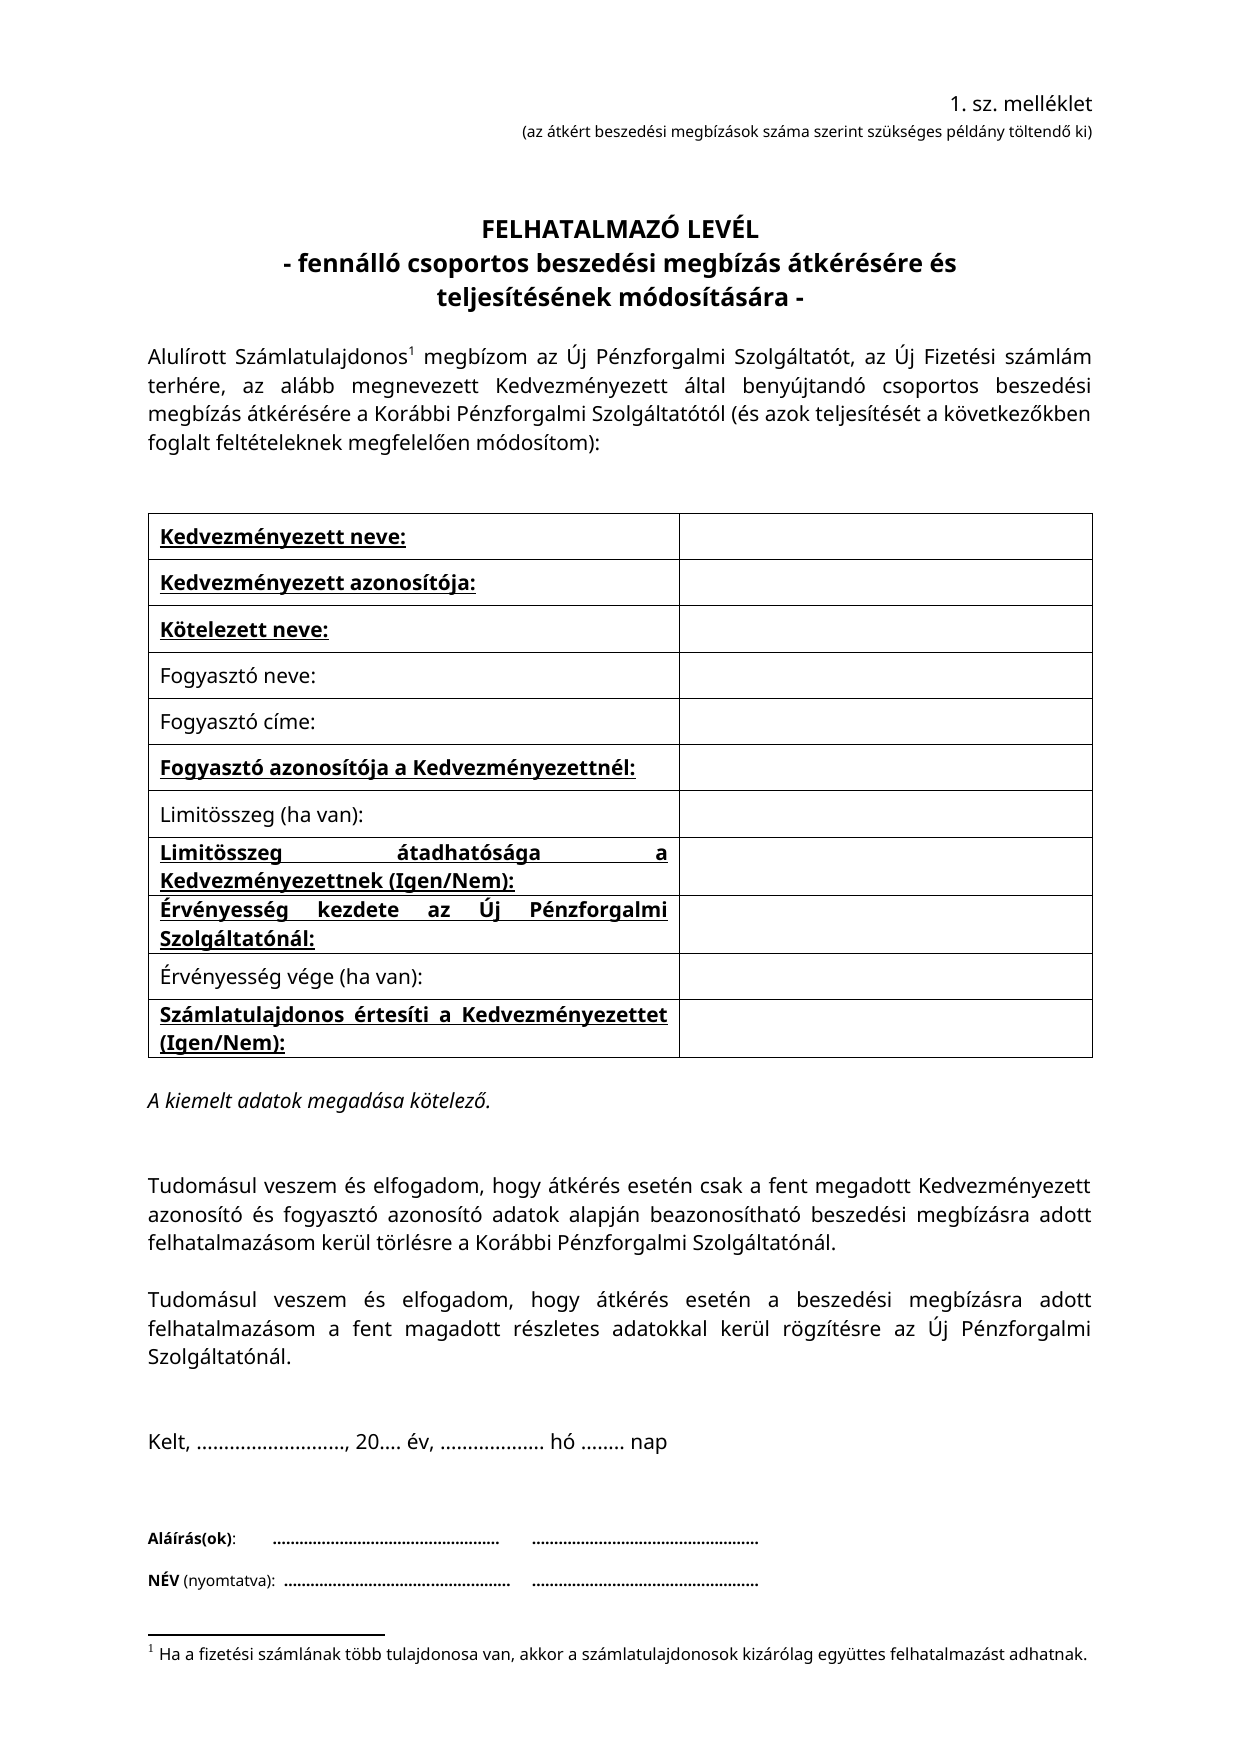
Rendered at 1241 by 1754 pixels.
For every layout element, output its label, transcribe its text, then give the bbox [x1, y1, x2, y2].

table_cell [680, 745, 1092, 790]
table_cell [680, 1000, 1092, 1057]
table_cell Érvényesség kezdete az Új Pénzforgalmi Szolgáltatónál: [149, 896, 679, 952]
table_cell Fogyasztó címe: [149, 699, 679, 744]
text - fennálló csoportos beszedési megbízás átkérésére és [148, 246, 1092, 280]
text teljesítésének módosítására - [148, 280, 1092, 314]
text Aláírás(ok): …………………………………………… …………………………………………… [148, 1527, 1092, 1549]
table_cell Limitösszeg átadhatósága a Kedvezményezettnek (Igen/Nem): [149, 838, 679, 894]
text FELHATALMAZÓ LEVÉL [148, 212, 1092, 246]
table_cell [680, 606, 1092, 652]
table_header [680, 514, 1092, 559]
table_cell Fogyasztó neve: [149, 653, 679, 698]
text 1. sz. melléklet [223, 89, 1092, 117]
table_cell [680, 838, 1092, 894]
text Tudomásul veszem és elfogadom, hogy átkérés esetén a beszedési megbízásra adott felhatalmazásom a fent magadott részletes adatokkal kerül rögzítésre az Új Pénzforgalmi Szolgáltatónál. [148, 1285, 1092, 1371]
table_cell Limitösszeg (ha van): [149, 791, 679, 837]
text Tudomásul veszem és elfogadom, hogy átkérés esetén csak a fent megadott Kedvezményezett azonosító és fogyasztó azonosító adatok alapján beazonosítható beszedési megbízásra adott felhatalmazásom kerül törlésre a Korábbi Pénzforgalmi Szolgáltatónál. [148, 1171, 1092, 1257]
table_cell [680, 699, 1092, 744]
table_cell [680, 791, 1092, 837]
table_cell Érvényesség vége (ha van): [149, 954, 679, 999]
text Alulírott Számlatulajdonos megbízom az Új Pénzforgalmi Szolgáltatót, az Új Fizetési számlám terhére, az alább megnevezett Kedvezményezett által benyújtandó csoportos beszedési megbízás átkérésére a Korábbi Pénzforgalmi Szolgáltatótól (és azok teljesítését a következőkben foglalt feltételeknek megfelelően módosítom): [148, 342, 1093, 456]
table_cell [680, 954, 1092, 999]
table_cell [680, 560, 1092, 605]
table_cell Kedvezményezett azonosítója: [149, 560, 679, 605]
table_cell [680, 896, 1092, 952]
table_cell Számlatulajdonos értesíti a Kedvezményezettet (Igen/Nem): [149, 1000, 679, 1057]
text (az átkért beszedési megbízások száma szerint szükséges példány töltendő ki) [148, 121, 1092, 142]
table_header Kedvezményezett neve: [149, 514, 679, 559]
text NÉV (nyomtatva): …………………………………………… …………………………………………… [148, 1570, 1092, 1591]
text Kelt, ………………………, 20…. év, ………………. hó …….. nap [148, 1427, 1092, 1456]
table_cell Kötelezett neve: [149, 606, 679, 652]
table_cell Fogyasztó azonosítója a Kedvezményezettnél: [149, 745, 679, 790]
text A kiemelt adatok megadása kötelező. [148, 1086, 1092, 1114]
table_cell [680, 653, 1092, 698]
